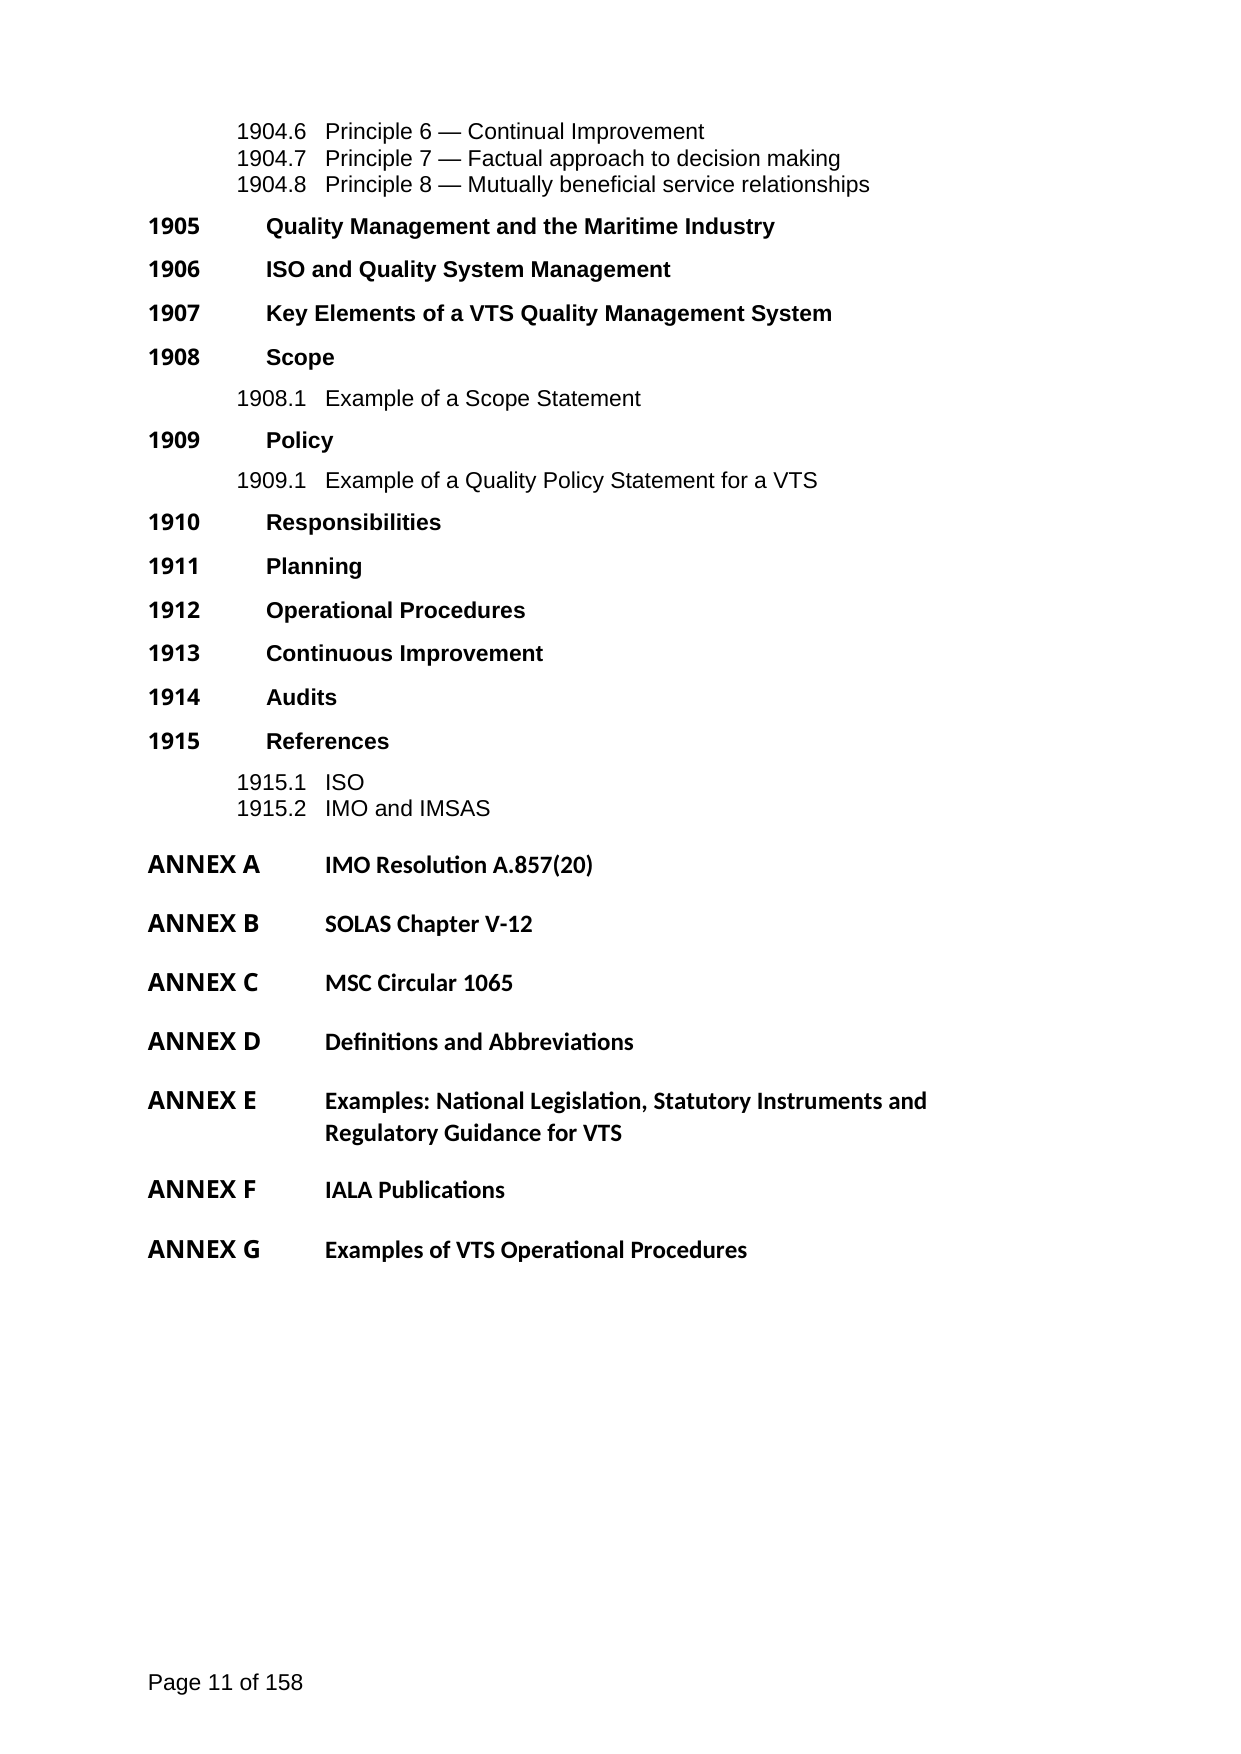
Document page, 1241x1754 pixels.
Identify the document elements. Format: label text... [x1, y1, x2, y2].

text ANNEX F IALA Publications 156 [148, 1172, 1033, 1206]
text 1914 Audits 119 [148, 681, 1033, 712]
text 1906 ISO and Quality System Management 115 [148, 253, 1033, 285]
text 1904.6 Principle 6 — Continual Improvement 115 [236, 118, 1033, 144]
text 1909 Policy 116 [148, 423, 1033, 455]
text 1912 Operational Procedures 118 [148, 594, 1033, 625]
text 1909.1 Example of a Quality Policy Statement for a VTS 116 [236, 467, 1033, 494]
text 1905 Quality Management and the Maritime Industry 115 [148, 210, 1033, 241]
text 1915 References 119 [148, 725, 1033, 756]
text ANNEX B SOLAS Chapter V-12 142 [148, 905, 1033, 939]
text ANNEX G Examples of VTS Operational Procedures 158 [148, 1231, 1033, 1265]
text ANNEX C MSC Circular 1065 143 [148, 964, 1033, 998]
text ANNEX A IMO Resolution A.857(20) 121 [148, 846, 1033, 880]
text 1910 Responsibilities 117 [148, 506, 1033, 537]
text 1907 Key Elements of a VTS Quality Management System 115 [148, 297, 1033, 328]
text 1913 Continuous Improvement 118 [148, 637, 1033, 669]
text 1904.8 Principle 8 — Mutually beneficial service relationships 115 [236, 171, 1033, 197]
text 1915.1 ISO 119 [236, 769, 1033, 795]
text 1908.1 Example of a Scope Statement 116 [236, 385, 1033, 411]
text 1915.2 IMO and IMSAS 120 [236, 795, 1033, 821]
text ANNEX D Definitions and Abbreviations 145 [148, 1023, 1033, 1058]
text ANNEX E Examples: National Legislation, Statutory Instruments and Regulatory Guidance for VTS 153 [148, 1083, 1033, 1147]
text 1908 Scope 116 [148, 341, 1033, 372]
text 1911 Planning 118 [148, 550, 1033, 581]
text 1904.7 Principle 7 — Factual approach to decision making 115 [236, 144, 1033, 171]
